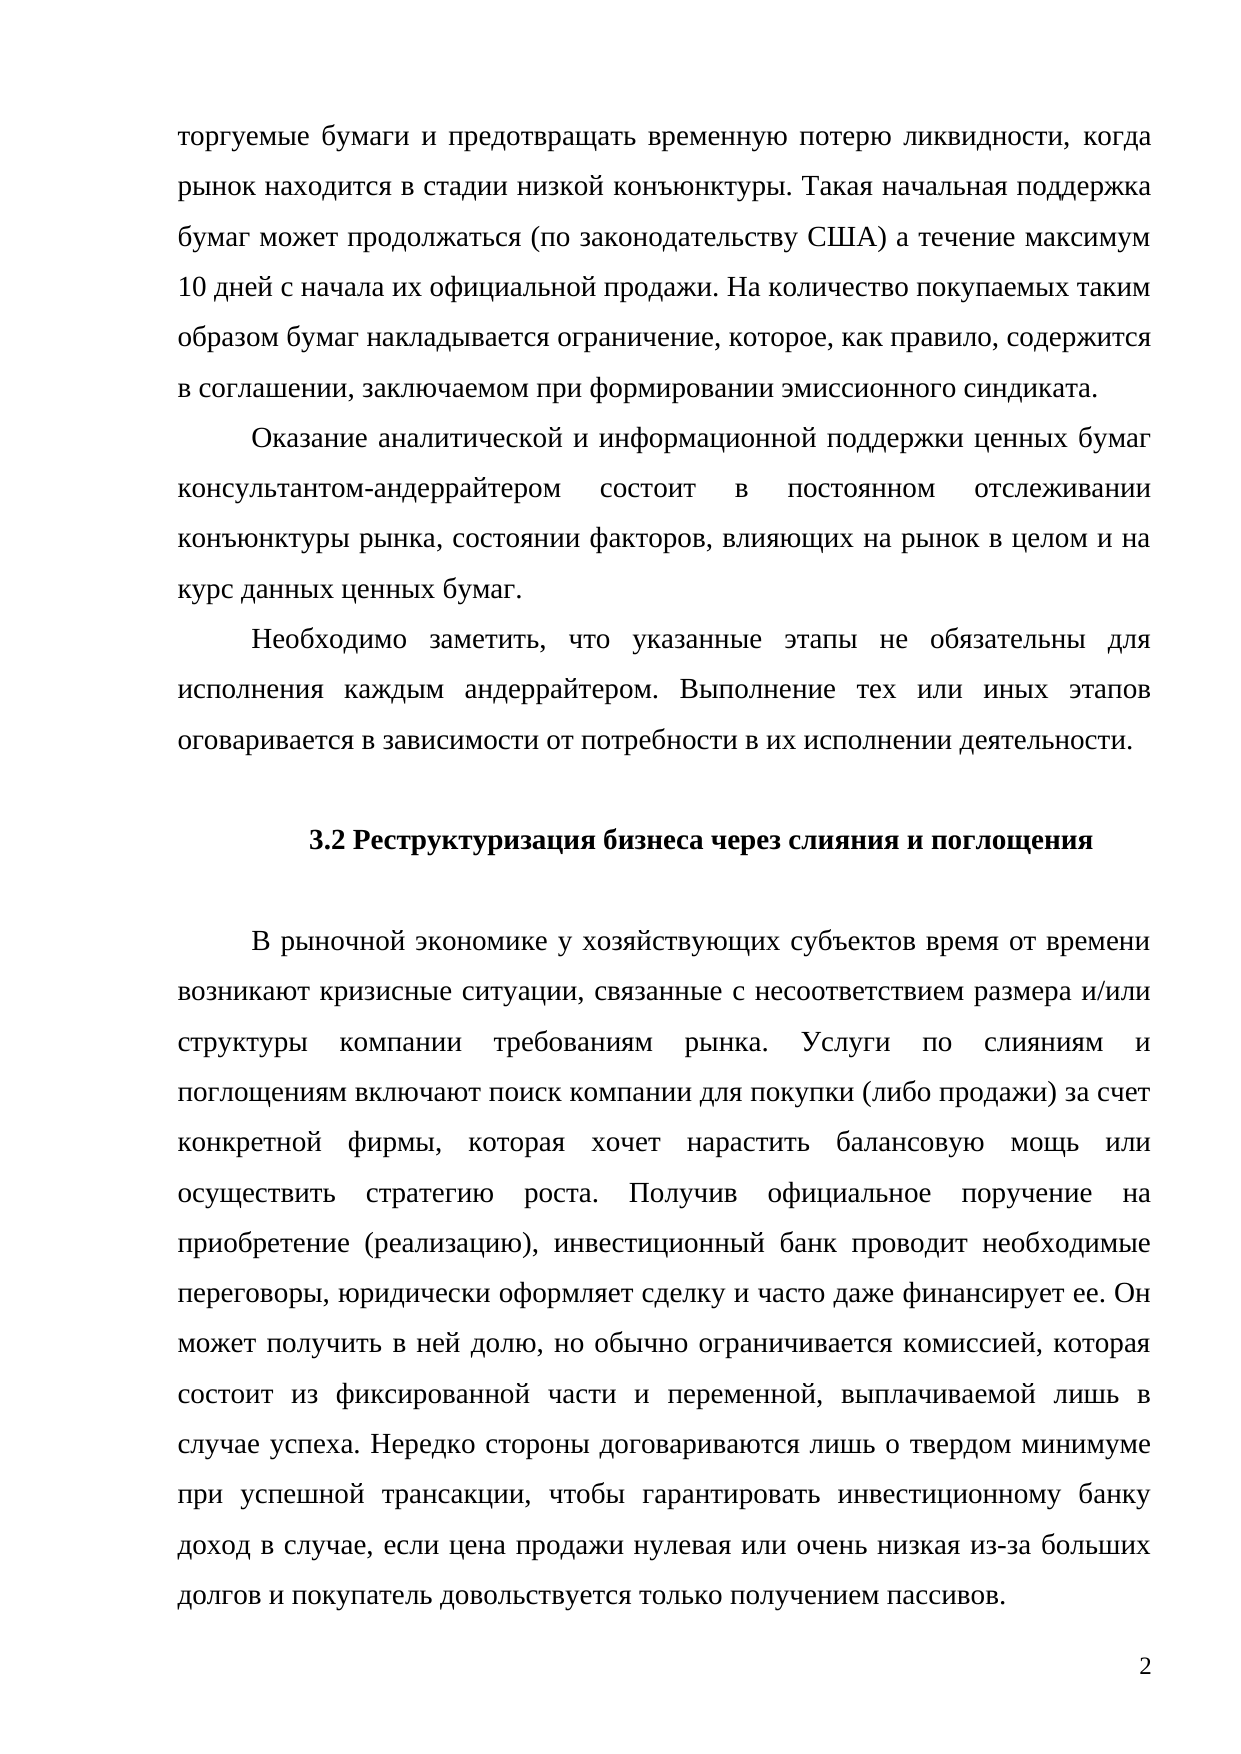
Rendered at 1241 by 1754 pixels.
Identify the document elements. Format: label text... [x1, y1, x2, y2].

subtitle 3.2 Реструктуризация бизнеса через слияния и поглощения [177, 822, 1152, 856]
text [177, 118, 1152, 403]
text Оказание аналитической и информационной поддержки ценных бумаг консультантом-андеррайтером состоит в постоянном отслеживании конъюнктуры рынка, состоянии факторов, влияющих на рынок в целом и на курс данных ценных бумаг. [177, 420, 1152, 604]
text В рыночной экономике у хозяйствующих субъектов время от времени возникают кризисные ситуации, связанные с несоответствием размера и/или структуры компании требованиям рынка. Услуги по слияниям и поглощениям включают поиск компании для покупки (либо продажи) за счет конкретной фирмы, которая хочет нарастить балансовую мощь или осуществить стратегию роста. Получив официальное поручение на приобретение (реализацию), инвестиционный банк проводит необходимые переговоры, юридически оформляет сделку и часто даже финансирует ее. Он может получить в ней долю, но обычно ограничивается комиссией, которая состоит из фиксированной части и переменной, выплачиваемой лишь в случае успеха. Нередко стороны договариваются лишь о твердом минимуме при успешной трансакции, чтобы гарантировать инвестиционному банку доход в случае, если цена продажи нулевая или очень низкая из-за больших долгов и покупатель довольствуется только получением пассивов. [177, 923, 1152, 1611]
text Необходимо заметить, что указанные этапы не обязательны для исполнения каждым андеррайтером. Выполнение тех или иных этапов оговаривается в зависимости от потребности в их исполнении деятельности. [177, 621, 1152, 755]
